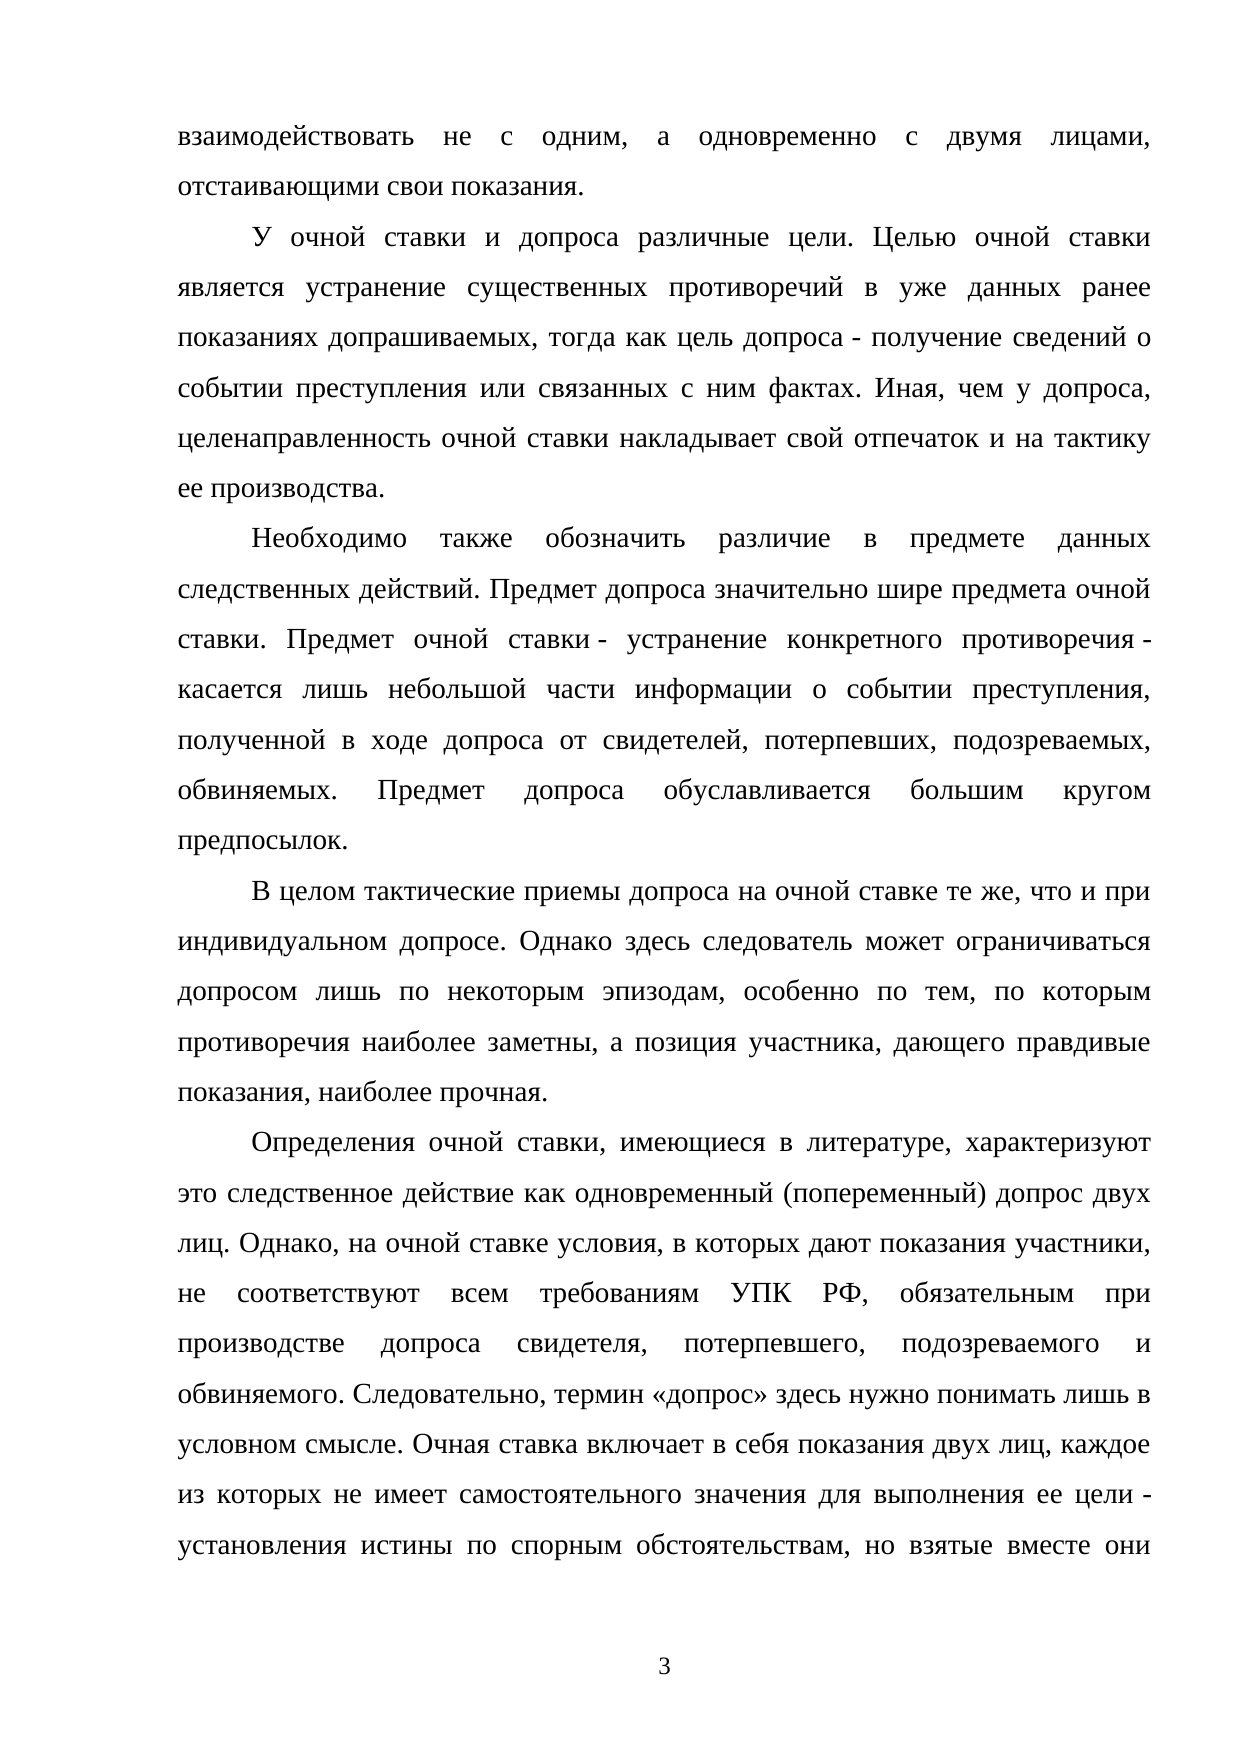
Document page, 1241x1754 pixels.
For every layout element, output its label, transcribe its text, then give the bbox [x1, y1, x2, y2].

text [177, 118, 1152, 202]
text Необходимо также обозначить различие в предмете данных следственных действий. Предмет допроса значительно шире предмета очной ставки. Предмет очной ставки - устранение конкретного противоречия - касается лишь небольшой части информации о событии преступления, полученной в ходе допроса от свидетелей, потерпевших, подозреваемых, обвиняемых. Предмет допроса обуславливается большим кругом предпосылок. [177, 521, 1152, 856]
text У очной ставки и допроса различные цели. Целью очной ставки является устранение существенных противоречий в уже данных ранее показаниях допрашиваемых, тогда как цель допроса - получение сведений о событии преступления или связанных с ним фактах. Иная, чем у допроса, целенаправленность очной ставки накладывает свой отпечаток и на тактику ее производства. [177, 219, 1152, 504]
text В целом тактические приемы допроса на очной ставке те же, что и при индивидуальном допросе. Однако здесь следователь может ограничиваться допросом лишь по некоторым эпизодам, особенно по тем, по которым противоречия наиболее заметны, а позиция участника, дающего правдивые показания, наиболее прочная. [177, 873, 1152, 1108]
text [177, 1124, 1152, 1560]
